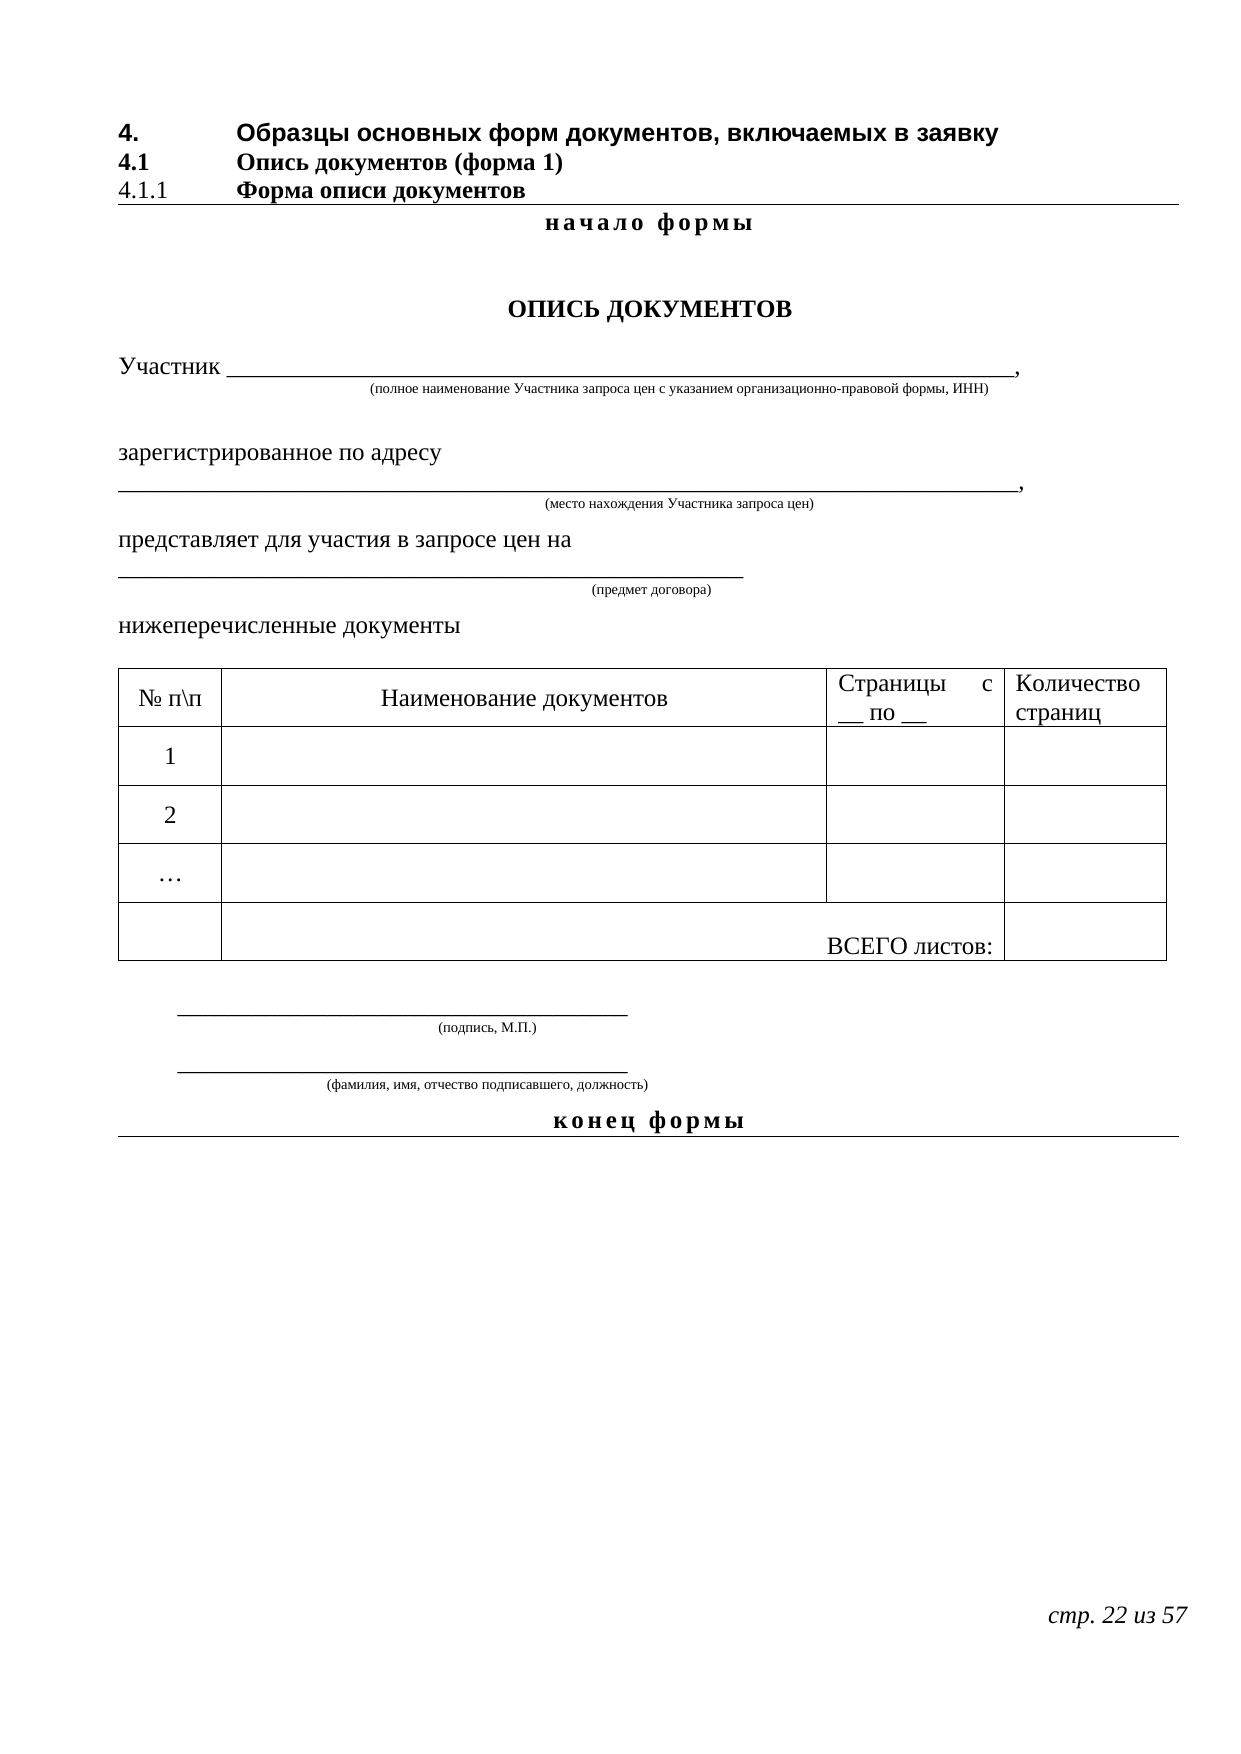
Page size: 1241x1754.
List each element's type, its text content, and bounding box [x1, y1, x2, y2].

text ________________________________________________________________________, [118, 466, 1181, 495]
text Участник _______________________________________________________________, [118, 351, 1181, 380]
text зарегистрированное по адресу [118, 437, 1181, 466]
text (фамилия, имя, отчество подписавшего, должность) [118, 1076, 797, 1105]
table_cell 2 [119, 786, 221, 843]
table_cell [827, 786, 1004, 843]
table_cell [1005, 786, 1166, 843]
table_cell [222, 727, 826, 784]
text конец формы [118, 1105, 1179, 1136]
table_cell [222, 786, 826, 843]
text ____________________________________ [118, 990, 1181, 1019]
table_cell … [119, 844, 221, 902]
text (полное наименование Участника запроса цен с указанием организационно-правовой формы, ИНН) [118, 380, 1181, 409]
table_cell [119, 903, 221, 960]
subtitle Опись документов (форма 1) [118, 147, 1181, 176]
table_cell [1005, 844, 1166, 902]
table_header № п\п [119, 669, 221, 726]
subtitle Образцы основных форм документов, включаемых в заявку [118, 118, 1181, 147]
text ОПИСЬ ДОКУМЕНТОВ [118, 294, 1181, 322]
table_cell [1005, 727, 1166, 784]
text __________________________________________________ [118, 552, 1181, 581]
table_cell 1 [119, 727, 221, 784]
text ____________________________________ [118, 1047, 1181, 1076]
text (предмет договора) [118, 581, 1181, 610]
text (место нахождения Участника запроса цен) [118, 495, 1181, 524]
table_header Страницы с __ по __ [827, 669, 1004, 726]
table_header Наименование документов [222, 669, 826, 726]
table_cell [1005, 903, 1166, 960]
text (подпись, М.П.) [118, 1019, 797, 1047]
text начало формы [118, 205, 1179, 236]
list Форма описи документов [118, 176, 1181, 204]
text нижеперечисленные документы [118, 610, 1181, 639]
text представляет для участия в запросе цен на [118, 524, 1181, 552]
table_cell ВСЕГО листов: [222, 903, 1004, 960]
table_cell [827, 727, 1004, 784]
table_cell [827, 844, 1004, 902]
table_header Количество страниц [1005, 669, 1166, 726]
table_cell [222, 844, 826, 902]
